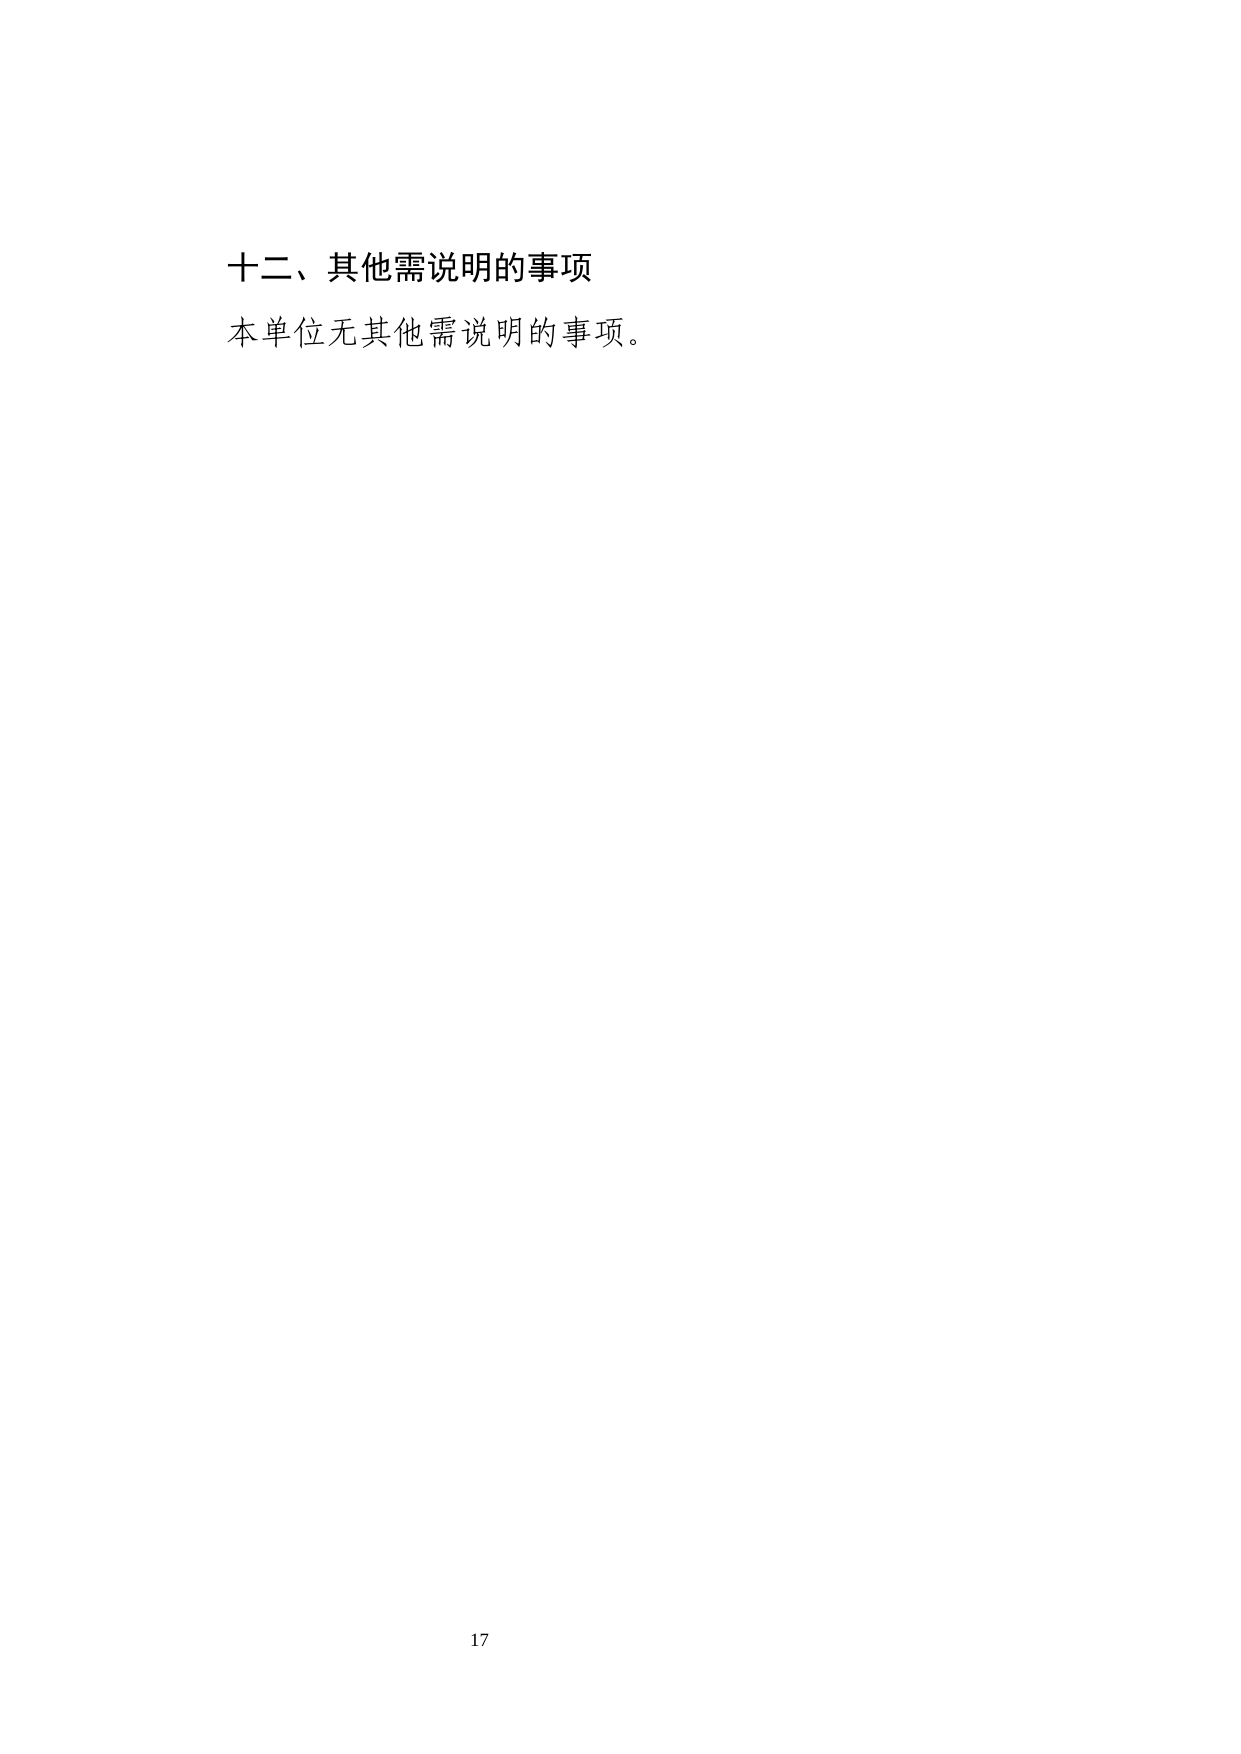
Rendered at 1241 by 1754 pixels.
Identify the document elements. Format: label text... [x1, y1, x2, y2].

text 本单位无其他需说明的事项。 [159, 298, 1081, 363]
text 十二、其他需说明的事项 [159, 233, 1081, 298]
